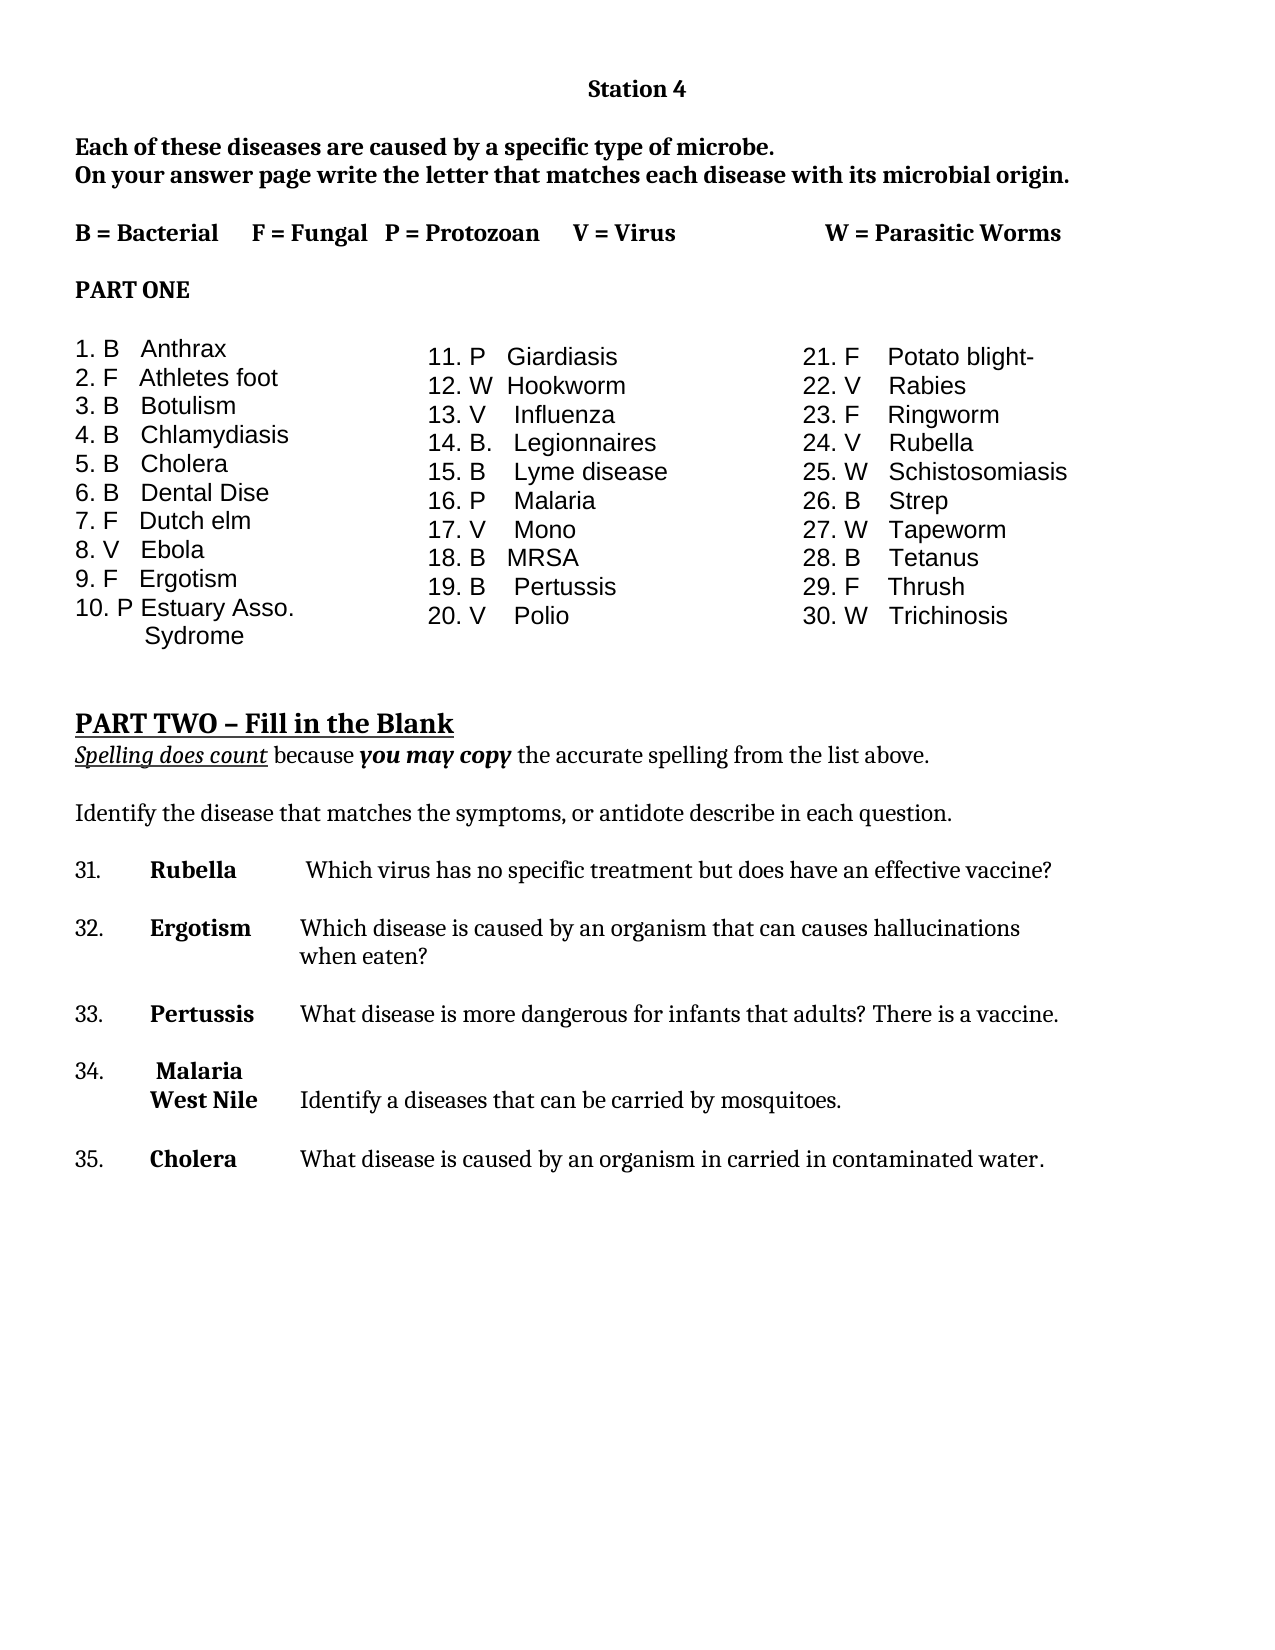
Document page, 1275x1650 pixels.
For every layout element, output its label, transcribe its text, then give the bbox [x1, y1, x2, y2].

text PART ONE [75, 276, 1200, 305]
text PART TWO – Fill in the Blank [75, 707, 1200, 741]
text 6. B Dental Dise [75, 477, 1200, 506]
text 5. B Cholera [75, 449, 1200, 477]
text Each of these diseases are caused by a specific type of microbe. [75, 132, 1200, 161]
text 10. P Estuary Asso. [75, 592, 1200, 621]
text when eaten? [225, 942, 1200, 971]
text 33. Pertussis What disease is more dangerous for infants that adults? There is a vaccine. [75, 1000, 1200, 1028]
text Spelling does count because you may copy the accurate spelling from the list above. [75, 741, 1200, 770]
text 31. Rubella Which virus has no specific treatment but does have an effective vaccine? [75, 856, 1200, 885]
text West Nile Identify a diseases that can be carried by mosquitoes. [150, 1086, 1200, 1115]
text 35. Cholera What disease is caused by an organism in carried in contaminated water. [75, 1143, 1200, 1173]
text 8. V Ebola [75, 535, 1200, 564]
text 1. B Anthrax [75, 334, 1200, 362]
text Station 4 [75, 75, 1200, 104]
text 3. B Botulism [75, 391, 1200, 420]
text 32. Ergotism Which disease is caused by an organism that can causes hallucinations [75, 913, 1200, 942]
text Sydrome [75, 621, 1200, 650]
text 34. Malaria [75, 1057, 1200, 1086]
text Identify the disease that matches the symptoms, or antidote describe in each question. [75, 798, 1200, 827]
text 9. F Ergotism [75, 564, 1200, 592]
text B = Bacterial F = Fungal P = Protozoan V = Virus W = Parasitic Worms [75, 219, 1200, 247]
text On your answer page write the letter that matches each disease with its microbial origin. [75, 161, 1200, 190]
text 4. B Chlamydiasis [75, 420, 1200, 449]
text 2. F Athletes foot [75, 362, 1200, 391]
text 7. F Dutch elm [75, 506, 1200, 535]
